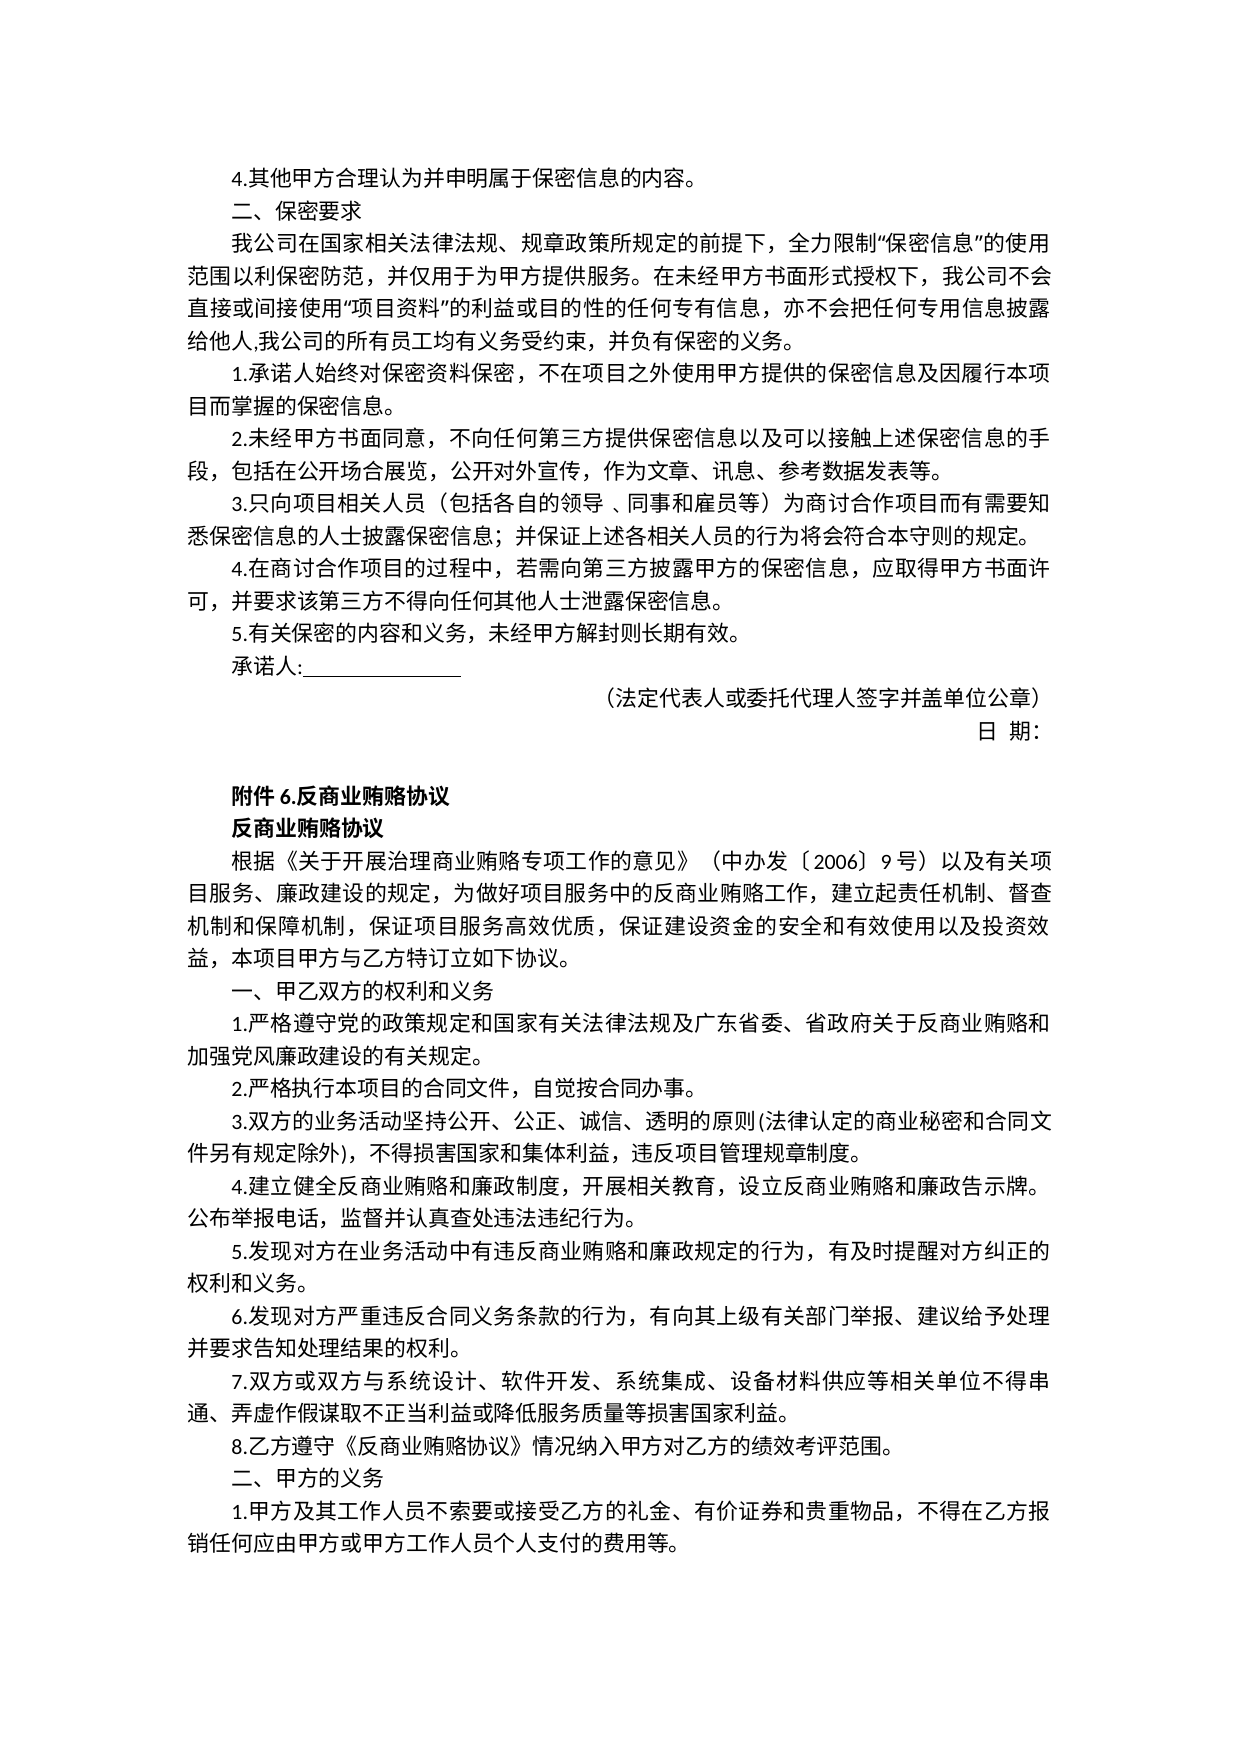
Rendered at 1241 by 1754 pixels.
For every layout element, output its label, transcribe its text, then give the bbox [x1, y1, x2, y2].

text 4.建立健全反商业贿赂和廉政制度，开展相关教育，设立反商业贿赂和廉政告示牌。公布举报电话，监督并认真查处违法违纪行为。 [187, 1169, 1053, 1234]
text 二、保密要求 [187, 194, 1053, 227]
text 2.未经甲方书面同意，不向任何第三方提供保密信息以及可以接触上述保密信息的手段，包括在公开场合展览，公开对外宣传，作为文章、讯息、参考数据发表等。 [187, 422, 1053, 487]
text 承诺人: [187, 649, 1053, 682]
text 二、甲方的义务 [187, 1462, 1053, 1494]
text 1.甲方及其工作人员不索要或接受乙方的礼金、有价证券和贵重物品，不得在乙方报销任何应由甲方或甲方工作人员个人支付的费用等。 [187, 1494, 1053, 1559]
text 反商业贿赂协议 [187, 812, 1053, 844]
text 2.严格执行本项目的合同文件，自觉按合同办事。 [187, 1072, 1053, 1104]
text 一、甲乙双方的权利和义务 [187, 974, 1053, 1007]
text （法定代表人或委托代理人签字并盖单位公章） [187, 682, 1053, 714]
text 4.在商讨合作项目的过程中，若需向第三方披露甲方的保密信息，应取得甲方书面许可，并要求该第三方不得向任何其他人士泄露保密信息。 [187, 552, 1053, 617]
text 6.发现对方严重违反合同义务条款的行为，有向其上级有关部门举报、建议给予处理并要求告知处理结果的权利。 [187, 1299, 1053, 1364]
text 4.其他甲方合理认为并申明属于保密信息的内容。 [187, 162, 1053, 194]
text 5.发现对方在业务活动中有违反商业贿赂和廉政规定的行为，有及时提醒对方纠正的权利和义务。 [187, 1234, 1053, 1299]
text 8.乙方遵守《反商业贿赂协议》情况纳入甲方对乙方的绩效考评范围。 [187, 1429, 1053, 1462]
text 3.只向项目相关人员（包括各自的领导﹑同事和雇员等）为商讨合作项目而有需要知悉保密信息的人士披露保密信息；并保证上述各相关人员的行为将会符合本守则的规定。 [187, 487, 1053, 552]
text 1.承诺人始终对保密资料保密，不在项目之外使用甲方提供的保密信息及因履行本项目而掌握的保密信息。 [187, 357, 1053, 422]
text 根据《关于开展治理商业贿赂专项工作的意见》（中办发〔2006〕9号）以及有关项目服务、廉政建设的规定，为做好项目服务中的反商业贿赂工作，建立起责任机制、督查机制和保障机制，保证项目服务高效优质，保证建设资金的安全和有效使用以及投资效益，本项目甲方与乙方特订立如下协议。 [187, 844, 1053, 974]
text 附件6.反商业贿赂协议 [187, 779, 1053, 812]
text 我公司在国家相关法律法规、规章政策所规定的前提下，全力限制“保密信息”的使用范围以利保密防范，并仅用于为甲方提供服务。在未经甲方书面形式授权下，我公司不会直接或间接使用“项目资料”的利益或目的性的任何专有信息，亦不会把任何专用信息披露给他人,我公司的所有员工均有义务受约束，并负有保密的义务。 [187, 227, 1053, 357]
text 7.双方或双方与系统设计、软件开发、系统集成、设备材料供应等相关单位不得串通、弄虚作假谋取不正当利益或降低服务质量等损害国家利益。 [187, 1364, 1053, 1429]
text 3.双方的业务活动坚持公开、公正、诚信、透明的原则(法律认定的商业秘密和合同文件另有规定除外)，不得损害国家和集体利益，违反项目管理规章制度。 [187, 1104, 1053, 1169]
text 日 期： [187, 714, 1053, 747]
text 5.有关保密的内容和义务，未经甲方解封则长期有效。 [187, 617, 1053, 649]
text 1.严格遵守党的政策规定和国家有关法律法规及广东省委、省政府关于反商业贿赂和加强党风廉政建设的有关规定。 [187, 1007, 1053, 1072]
